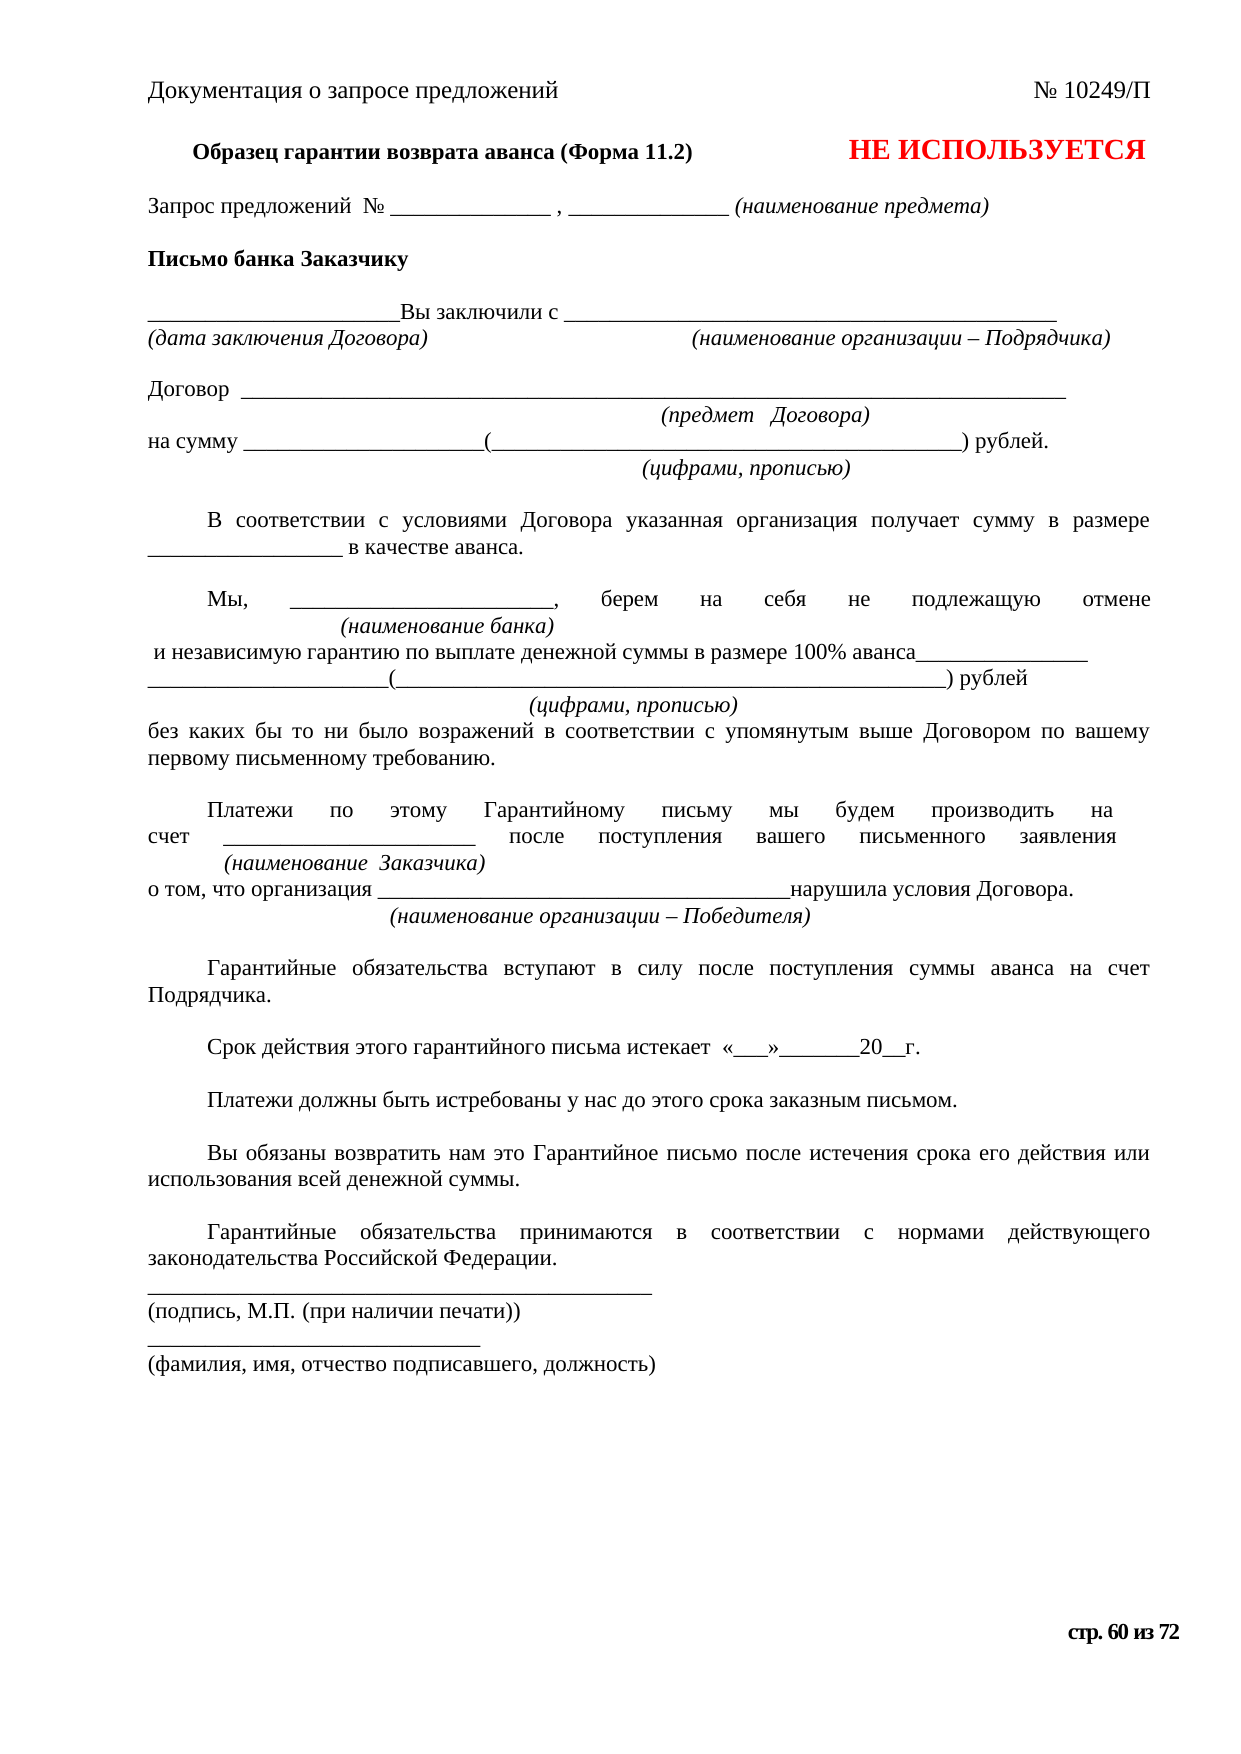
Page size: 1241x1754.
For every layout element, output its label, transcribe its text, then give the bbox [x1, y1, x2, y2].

text _____________________________ [148, 1323, 1152, 1350]
text Запрос предложений № ______________ , ______________ (наименование предмета) [148, 192, 1152, 219]
text ______________________Вы заключили с ___________________________________________ [148, 298, 1152, 324]
text Платежи должны быть истребованы у нас до этого срока заказным письмом. [148, 1086, 1152, 1112]
text ____________________________________________ [148, 1271, 1152, 1297]
text о том, что организация ____________________________________нарушила условия Договора. [148, 875, 1152, 902]
text Гарантийные обязательства вступают в силу после поступления суммы аванса на счет Подрядчика. [148, 954, 1152, 1007]
text (подпись, М.П. (при наличии печати)) [148, 1297, 1152, 1323]
text В соответствии с условиями Договора указанная организация получает сумму в размере _________________ в качестве аванса. [148, 506, 1152, 559]
text и независимую гарантию по выплате денежной суммы в размере 100% аванса_______________ [148, 638, 1152, 664]
text Договор ________________________________________________________________________ [148, 374, 1152, 401]
text (цифрами, прописью) [148, 454, 1152, 480]
text (дата заключения Договора) (наименование организации – Подрядчика) [148, 324, 1152, 351]
text Срок действия этого гарантийного письма истекает «___»_______20__г. [148, 1033, 1152, 1060]
text Гарантийные обязательства принимаются в соответствии с нормами действующего законодательства Российской Федерации. [148, 1218, 1152, 1271]
text (наименование организации – Победителя) [148, 902, 1152, 928]
text (фамилия, имя, отчество подписавшего, должность) [148, 1350, 1152, 1376]
text Письмо банка Заказчику [148, 245, 1152, 271]
text (цифрами, прописью) [148, 691, 1152, 717]
text (предмет Договора) [148, 401, 1152, 427]
text на сумму _____________________(_________________________________________) рублей. [148, 427, 1152, 454]
text Мы, _______________________, берем на себя не подлежащую отмене (наименование банка) [148, 585, 1152, 638]
text _____________________(________________________________________________) рублей [148, 664, 1152, 691]
text Платежи по этому Гарантийному письму мы будем производить на счет ______________________ после поступления вашего письменного заявления (наименование Заказчика) [148, 796, 1152, 875]
text без каких бы то ни было возражений в соответствии с упомянутым выше Договором по вашему первому письменному требованию. [148, 717, 1152, 770]
text Вы обязаны возвратить нам это Гарантийное письмо после истечения срока его действия или использования всей денежной суммы. [148, 1139, 1152, 1192]
list Образец гарантии возврата аванса (Форма 11.2) НЕ ИСПОЛЬЗУЕТСЯ [192, 132, 1152, 166]
